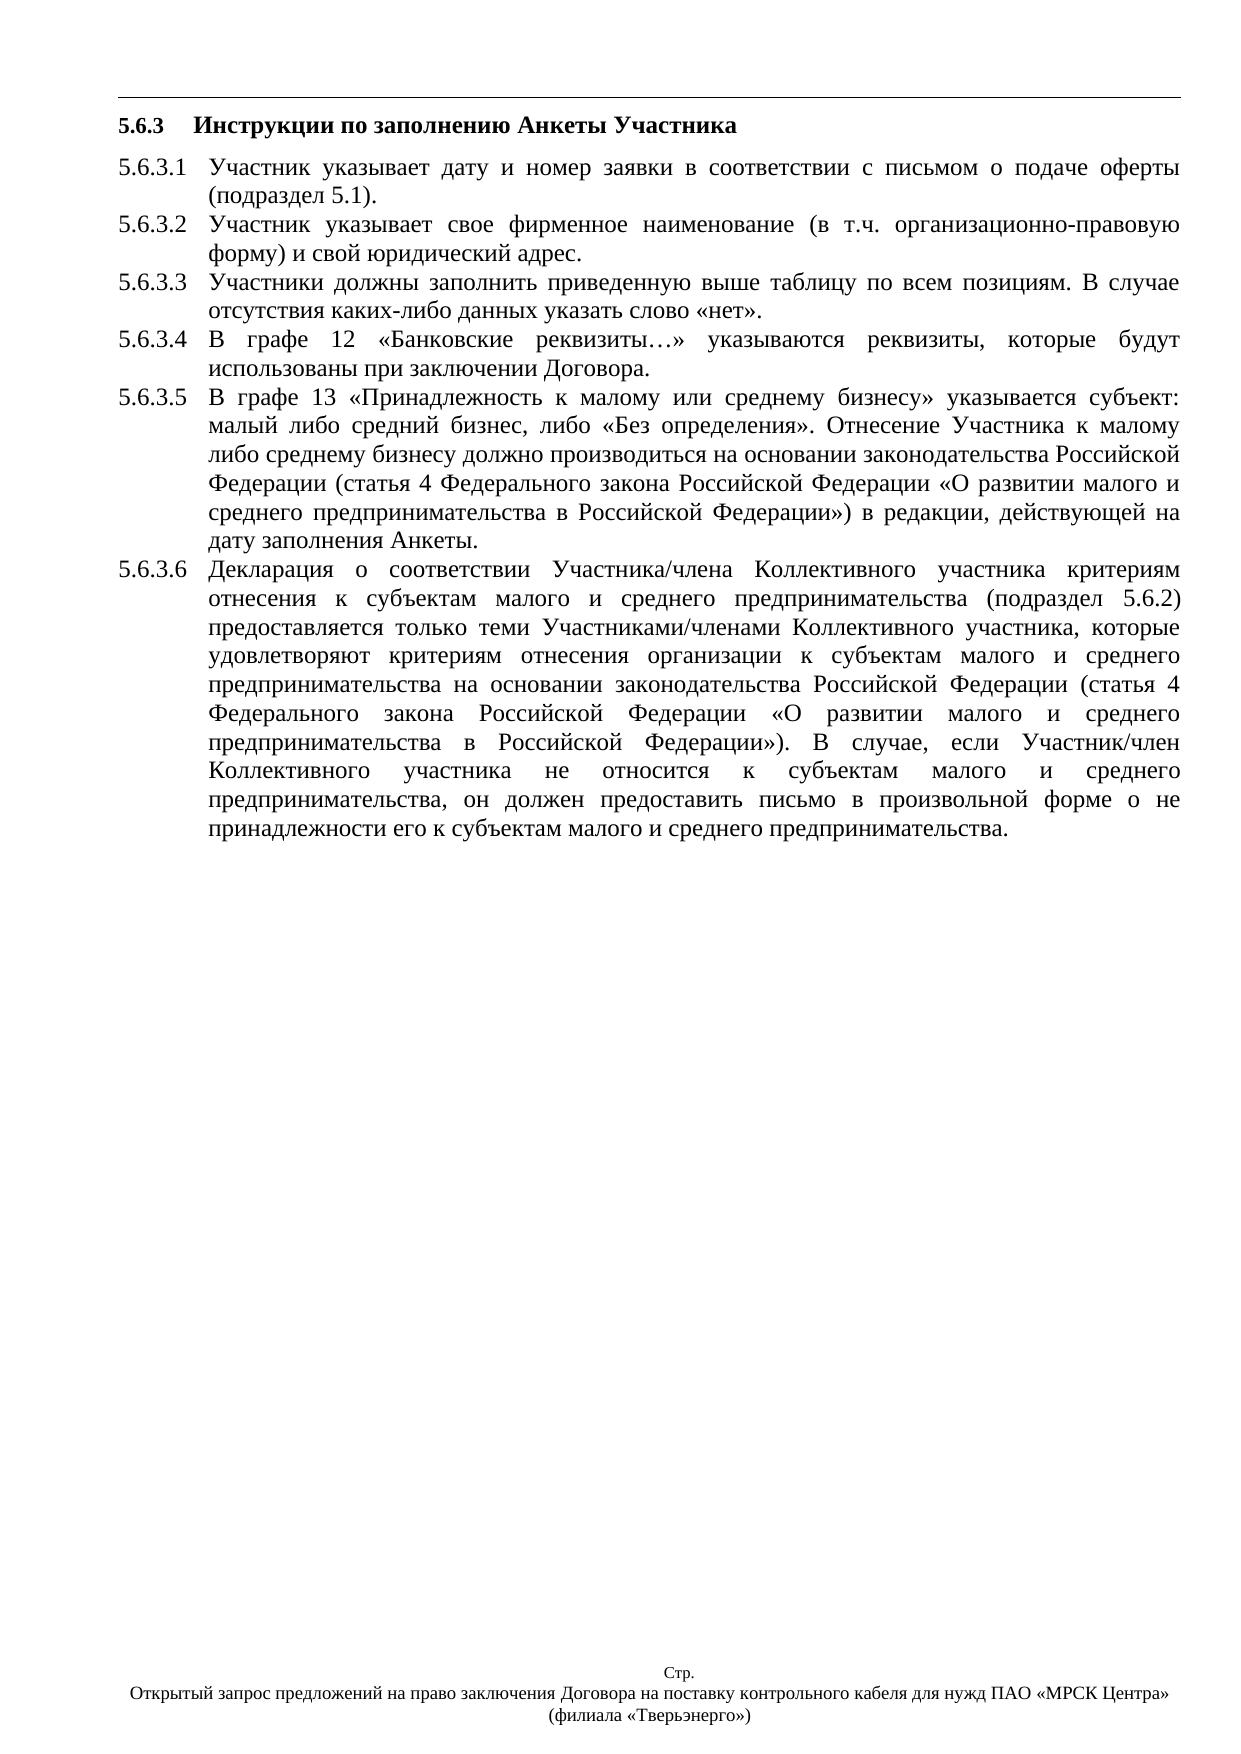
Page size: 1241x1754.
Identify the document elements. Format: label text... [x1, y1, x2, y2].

subtitle Инструкции по заполнению Анкеты Участника [118, 111, 1181, 139]
list Участник указывает свое фирменное наименование (в т.ч. организационно-правовую форму) и свой юридический адрес. [118, 209, 1181, 267]
list В графе 12 «Банковские реквизиты…» указываются реквизиты, которые будут использованы при заключении Договора. [118, 324, 1181, 382]
list Участники должны заполнить приведенную выше таблицу по всем позициям. В случае отсутствия каких-либо данных указать слово «нет». [118, 267, 1181, 324]
list В графе 13 «Принадлежность к малому или среднему бизнесу» указывается субъект: малый либо средний бизнес, либо «Без определения». Отнесение Участника к малому либо среднему бизнесу должно производиться на основании законодательства Российской Федерации (статья 4 Федерального закона Российской Федерации «О развитии малого и среднего предпринимательства в Российской Федерации») в редакции, действующей на дату заполнения Анкеты. [118, 382, 1181, 554]
list Участник указывает дату и номер заявки в соответствии с письмом о подаче оферты (подраздел 5.1). [118, 152, 1181, 209]
list Декларация о соответствии Участника/члена Коллективного участника критериям отнесения к субъектам малого и среднего предпринимательства (подраздел 5.6.2) предоставляется только теми Участниками/членами Коллективного участника, которые удовлетворяют критериям отнесения организации к субъектам малого и среднего предпринимательства на основании законодательства Российской Федерации (статья 4 Федерального закона Российской Федерации «О развитии малого и среднего предпринимательства в Российской Федерации»). В случае, если Участник/член Коллективного участника не относится к субъектам малого и среднего предпринимательства, он должен предоставить письмо в произвольной форме о не принадлежности его к субъектам малого и среднего предпринимательства. [118, 554, 1181, 842]
